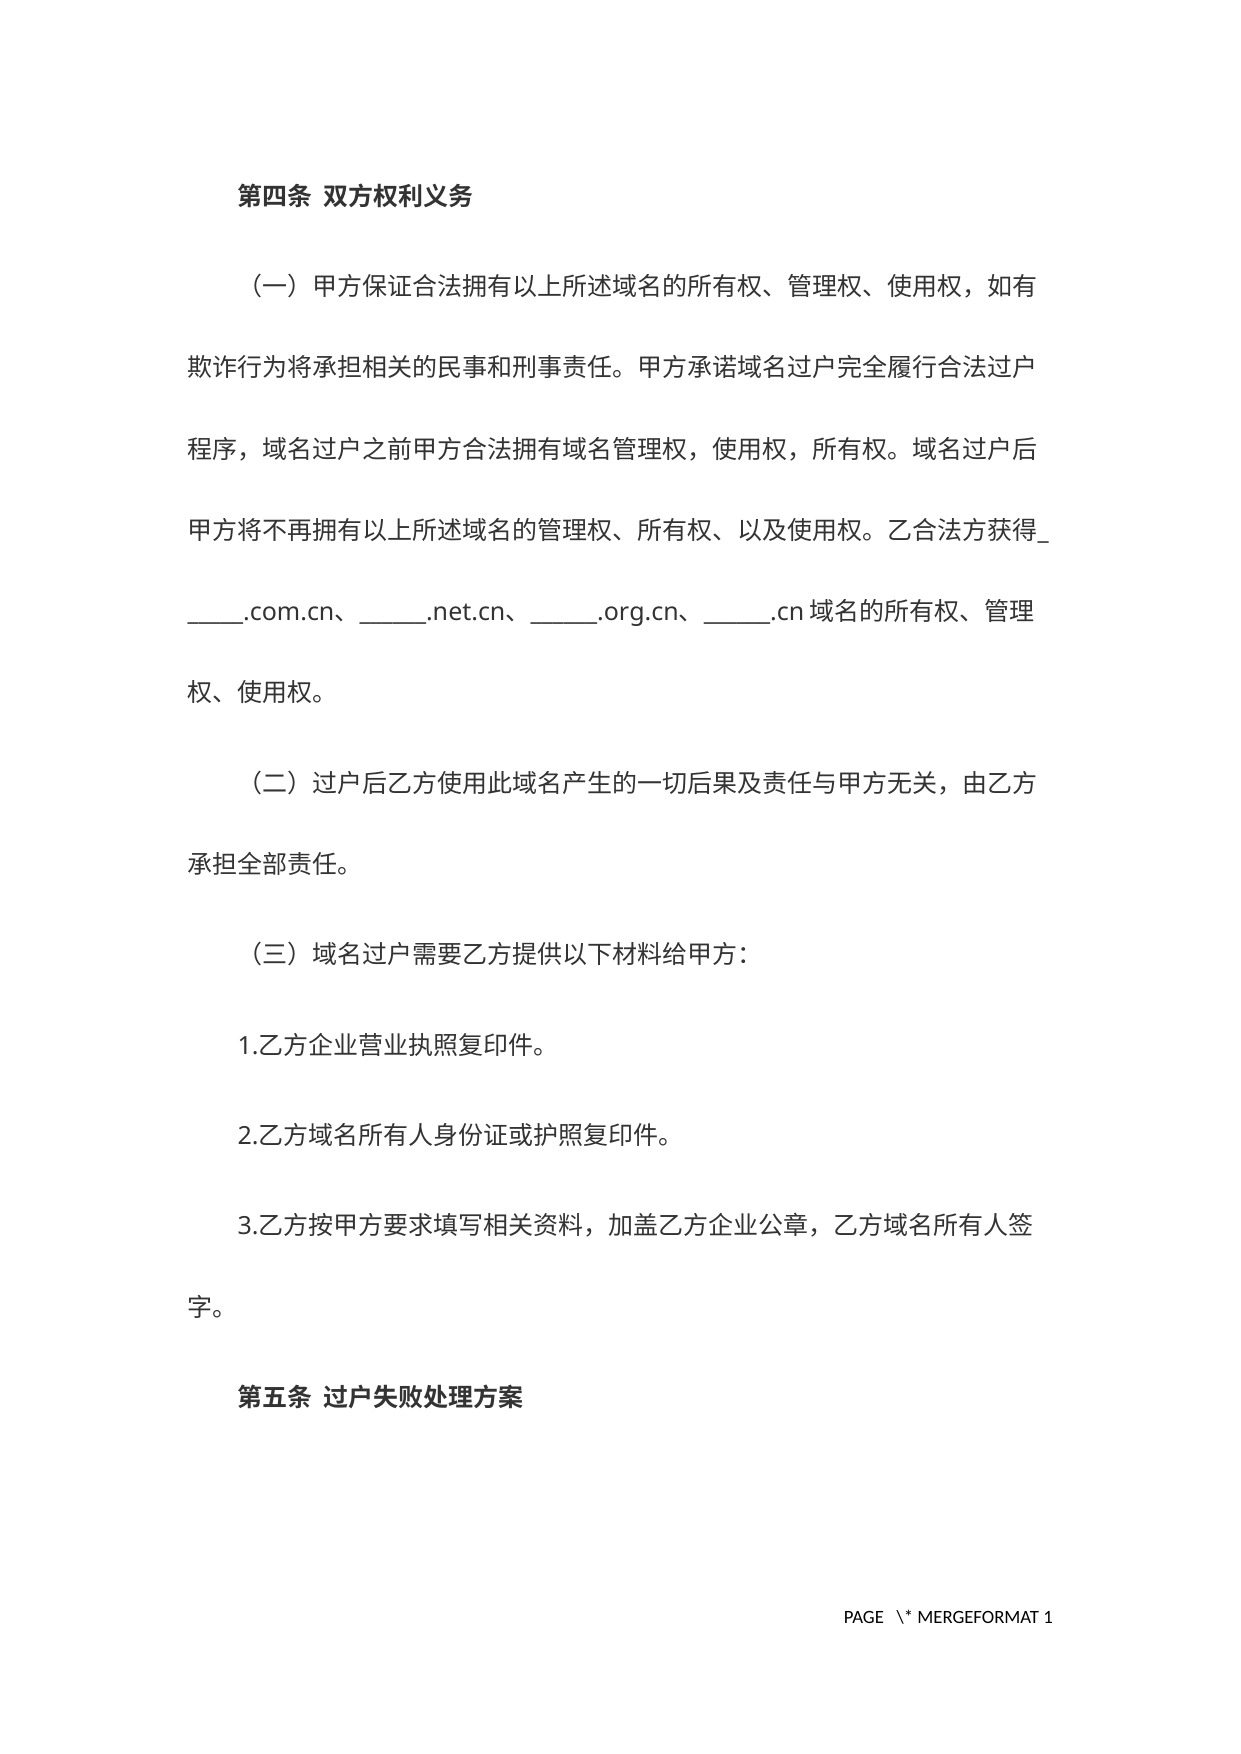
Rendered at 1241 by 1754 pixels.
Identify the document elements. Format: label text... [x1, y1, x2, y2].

text （一）甲方保证合法拥有以上所述域名的所有权、管理权、使用权，如有欺诈行为将承担相关的民事和刑事责任。甲方承诺域名过户完全履行合法过户程序，域名过户之前甲方合法拥有域名管理权，使用权，所有权。域名过户后甲方将不再拥有以上所述域名的管理权、所有权、以及使用权。乙合法方获得______.com.cn、______.net.cn、______.org.cn、______.cn域名的所有权、管理权、使用权。 [187, 252, 1053, 723]
text 3.乙方按甲方要求填写相关资料，加盖乙方企业公章，乙方域名所有人签字。 [187, 1191, 1053, 1338]
text 第五条 过户失败处理方案 [187, 1363, 1053, 1428]
text 1.乙方企业营业执照复印件。 [187, 1011, 1053, 1076]
text （三）域名过户需要乙方提供以下材料给甲方： [187, 920, 1053, 985]
text 第四条 双方权利义务 [187, 162, 1053, 227]
text （二）过户后乙方使用此域名产生的一切后果及责任与甲方无关，由乙方承担全部责任。 [187, 749, 1053, 895]
text 2.乙方域名所有人身份证或护照复印件。 [187, 1101, 1053, 1166]
